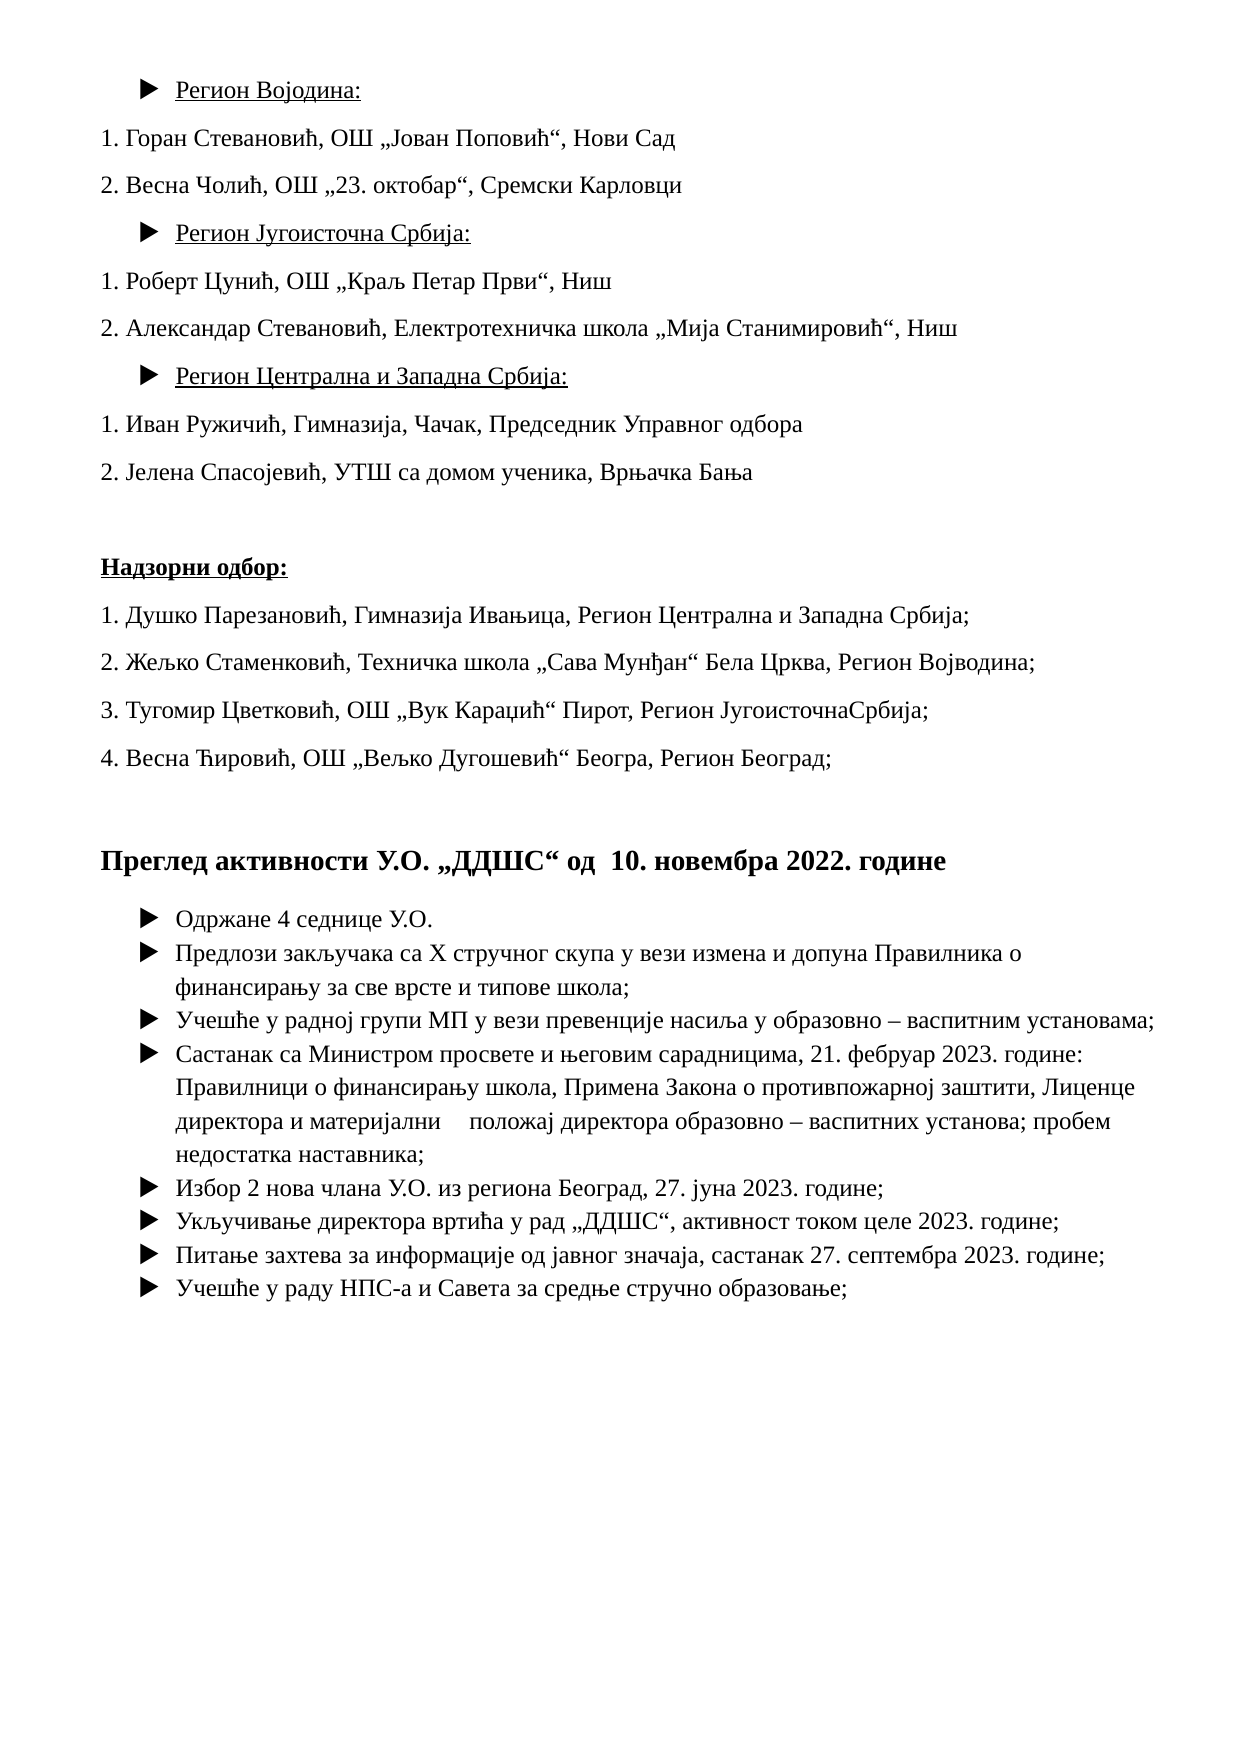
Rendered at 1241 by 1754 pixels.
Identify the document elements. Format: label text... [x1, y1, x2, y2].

list Регион Централна и Западна Србија: [138, 361, 1165, 390]
text 1. Иван Ружичић, Гимназија, Чачак, Председник Управног одбора [100, 409, 1165, 438]
text 2. Александар Стевановић, Електротехничка школа „Мија Станимировић“, Ниш [100, 313, 1165, 342]
text 2. Јелена Спасојевић, УТШ са домом ученика, Врњачка Бања [100, 457, 1165, 485]
text 2. Весна Чолић, ОШ „23. октобар“, Сремски Карловци [100, 170, 1165, 199]
list Правилници о финансирању школа, Примена Закона о противпожарној заштити, Лиценце директора и материјални положај директора образовно – васпитних установа; пробем недостатка наставника; [175, 1072, 1165, 1168]
text 2. Жељко Стаменковић, Техничка школа „Сава Мунђан“ Бела Црква, Регион Војводина; [100, 647, 1165, 676]
list Учешће у раду НПС-а и Савета за средње стручно образовање; [138, 1273, 1165, 1302]
text 1. Роберт Цунић, ОШ „Краљ Петар Први“, Ниш [100, 266, 1165, 294]
text 1. Горан Стевановић, ОШ „Јован Поповић“, Нови Сад [100, 123, 1165, 151]
list Састанак са Министром просвете и његовим сарадницима, 21. фебруар 2023. године: [138, 1039, 1165, 1067]
list Предлози закључака са X стручног скупа у вези измена и допуна Правилника о финансирању за све врсте и типове школа; [138, 938, 1165, 1000]
list Учешће у радној групи МП у вези превенције насиља у образовно – васпитним установама; [138, 1005, 1165, 1034]
list Питање захтева за информације од јавног значаја, састанак 27. септембра 2023. године; [138, 1240, 1165, 1269]
text 3. Тугомир Цветковић, ОШ „Вук Караџић“ Пирот, Регион ЈугоисточнаСрбија; [100, 695, 1165, 724]
list Регион Југоисточна Србија: [138, 218, 1165, 247]
text Надзорни одбор: [100, 552, 1165, 581]
list Одржане 4 седнице У.О. [138, 904, 1165, 933]
text 1. Душко Парезановић, Гимназија Ивањица, Регион Централна и Западна Србија; [100, 600, 1165, 628]
text 4. Весна Ћировић, ОШ „Вељко Дугошевић“ Београ, Регион Београд; [100, 743, 1165, 772]
list Избор 2 нова члана У.О. из региона Београд, 27. јуна 2023. године; [138, 1173, 1165, 1202]
list Регион Војодина: [138, 75, 1165, 104]
text Преглед активности У.О. „ДДШС“ од 10. новембра 2022. године [100, 843, 1165, 877]
list Укључивање директора вртића у рад „ДДШС“, активност током целе 2023. године; [138, 1206, 1165, 1235]
